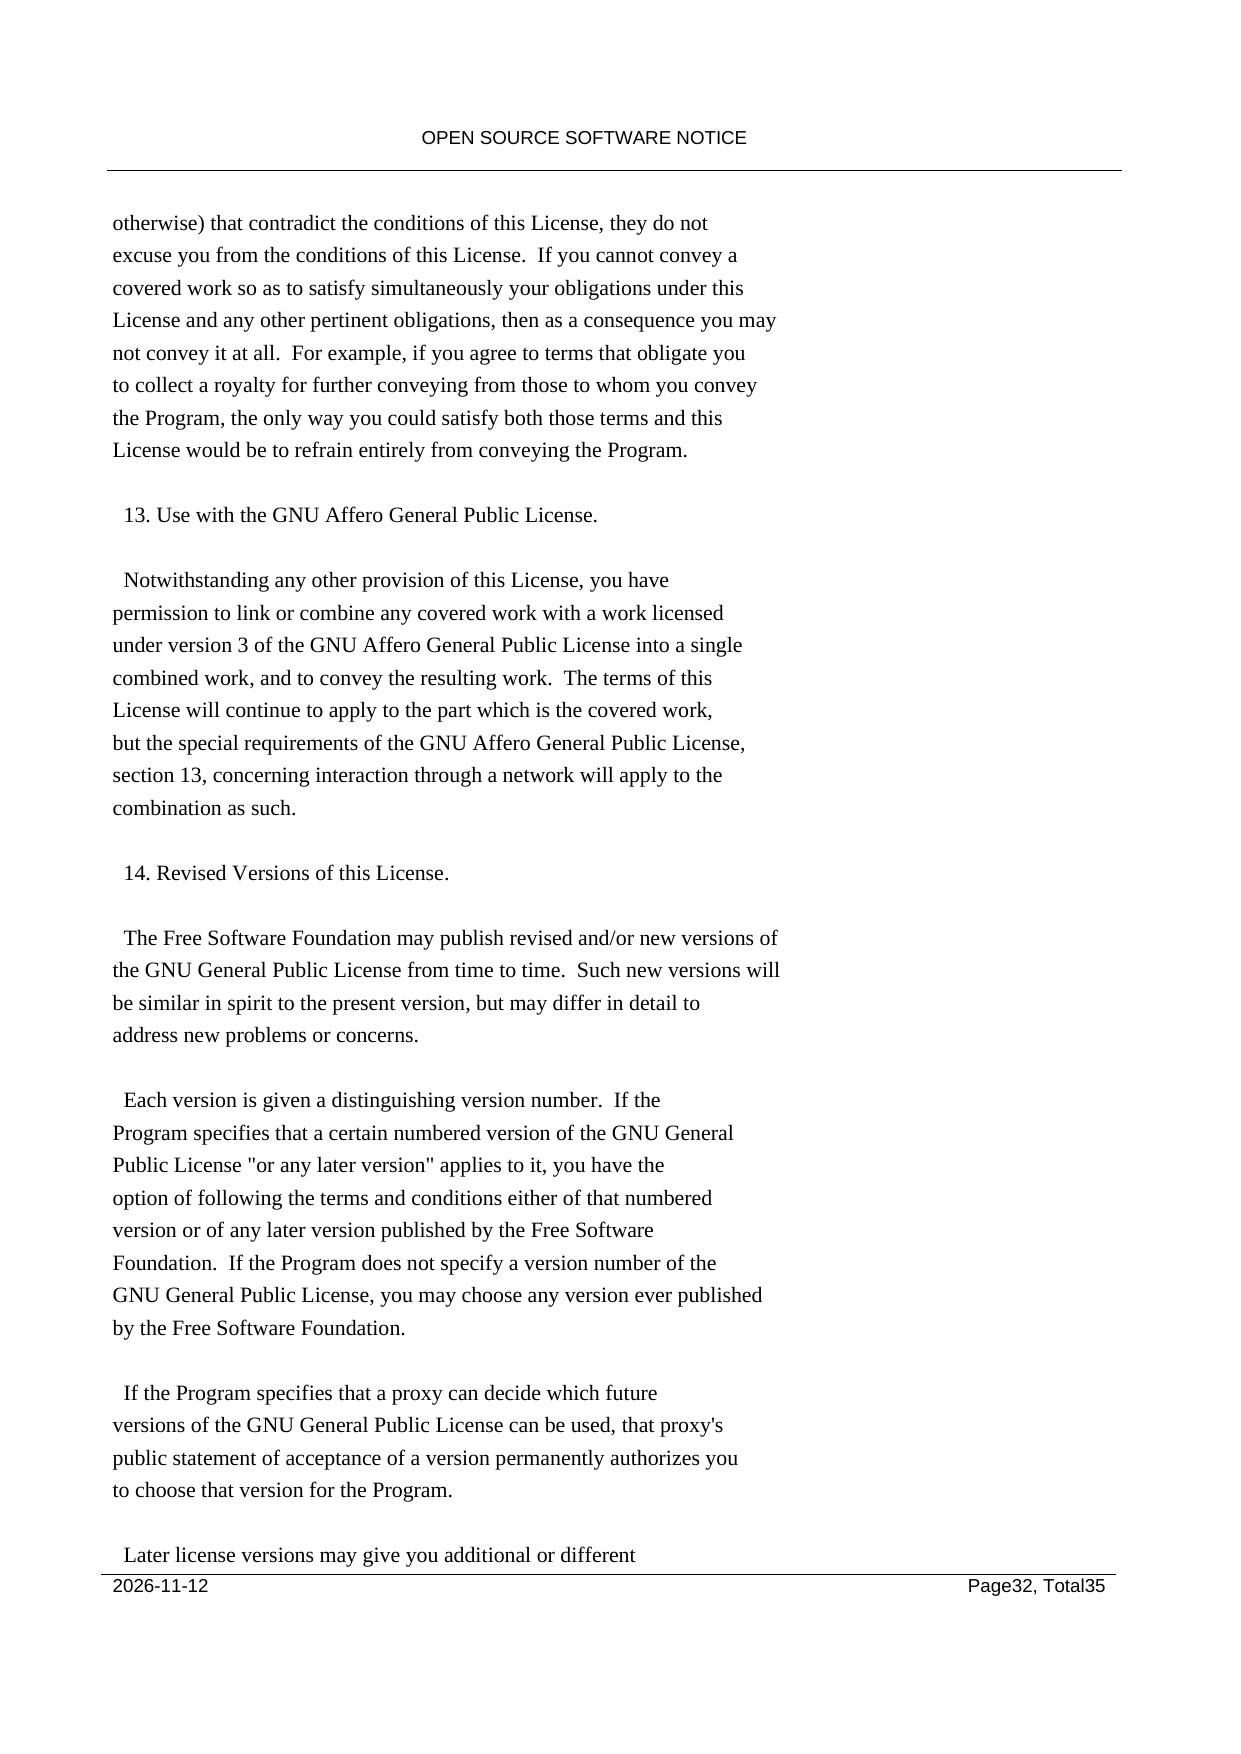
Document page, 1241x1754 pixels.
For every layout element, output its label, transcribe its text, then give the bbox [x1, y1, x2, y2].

text versions of the GNU General Public License can be used, that proxy's [112, 1409, 1128, 1441]
text to choose that version for the Program. [112, 1474, 1128, 1506]
text otherwise) that contradict the conditions of this License, they do not [112, 206, 1128, 239]
text the Program, the only way you could satisfy both those terms and this [112, 401, 1128, 434]
text License and any other pertinent obligations, then as a consequence you may [112, 304, 1128, 336]
text section 13, concerning interaction through a network will apply to the [112, 759, 1128, 791]
text option of following the terms and conditions either of that numbered [112, 1181, 1128, 1214]
text GNU General Public License, you may choose any version ever published [112, 1279, 1128, 1311]
text the GNU General Public License from time to time. Such new versions will [112, 954, 1128, 986]
text combined work, and to convey the resulting work. The terms of this [112, 661, 1128, 694]
text version or of any later version published by the Free Software [112, 1214, 1128, 1246]
text address new problems or concerns. [112, 1019, 1128, 1051]
text excuse you from the conditions of this License. If you cannot convey a [112, 239, 1128, 271]
text combination as such. [112, 791, 1128, 824]
text Program specifies that a certain numbered version of the GNU General [112, 1116, 1128, 1149]
text Later license versions may give you additional or different [112, 1539, 1128, 1571]
text permission to link or combine any covered work with a work licensed [112, 596, 1128, 629]
text Notwithstanding any other provision of this License, you have [112, 564, 1128, 596]
text under version 3 of the GNU Affero General Public License into a single [112, 629, 1128, 661]
text but the special requirements of the GNU Affero General Public License, [112, 726, 1128, 759]
text by the Free Software Foundation. [112, 1311, 1128, 1344]
text be similar in spirit to the present version, but may differ in detail to [112, 986, 1128, 1019]
text The Free Software Foundation may publish revised and/or new versions of [112, 921, 1128, 954]
text If the Program specifies that a proxy can decide which future [112, 1376, 1128, 1409]
text not convey it at all. For example, if you agree to terms that obligate you [112, 336, 1128, 369]
text License will continue to apply to the part which is the covered work, [112, 694, 1128, 726]
text Each version is given a distinguishing version number. If the [112, 1084, 1128, 1116]
text 14. Revised Versions of this License. [112, 856, 1128, 889]
text 13. Use with the GNU Affero General Public License. [112, 499, 1128, 531]
text License would be to refrain entirely from conveying the Program. [112, 434, 1128, 466]
text Public License "or any later version" applies to it, you have the [112, 1149, 1128, 1181]
text covered work so as to satisfy simultaneously your obligations under this [112, 271, 1128, 304]
text Foundation. If the Program does not specify a version number of the [112, 1246, 1128, 1279]
text to collect a royalty for further conveying from those to whom you convey [112, 369, 1128, 401]
text public statement of acceptance of a version permanently authorizes you [112, 1441, 1128, 1474]
